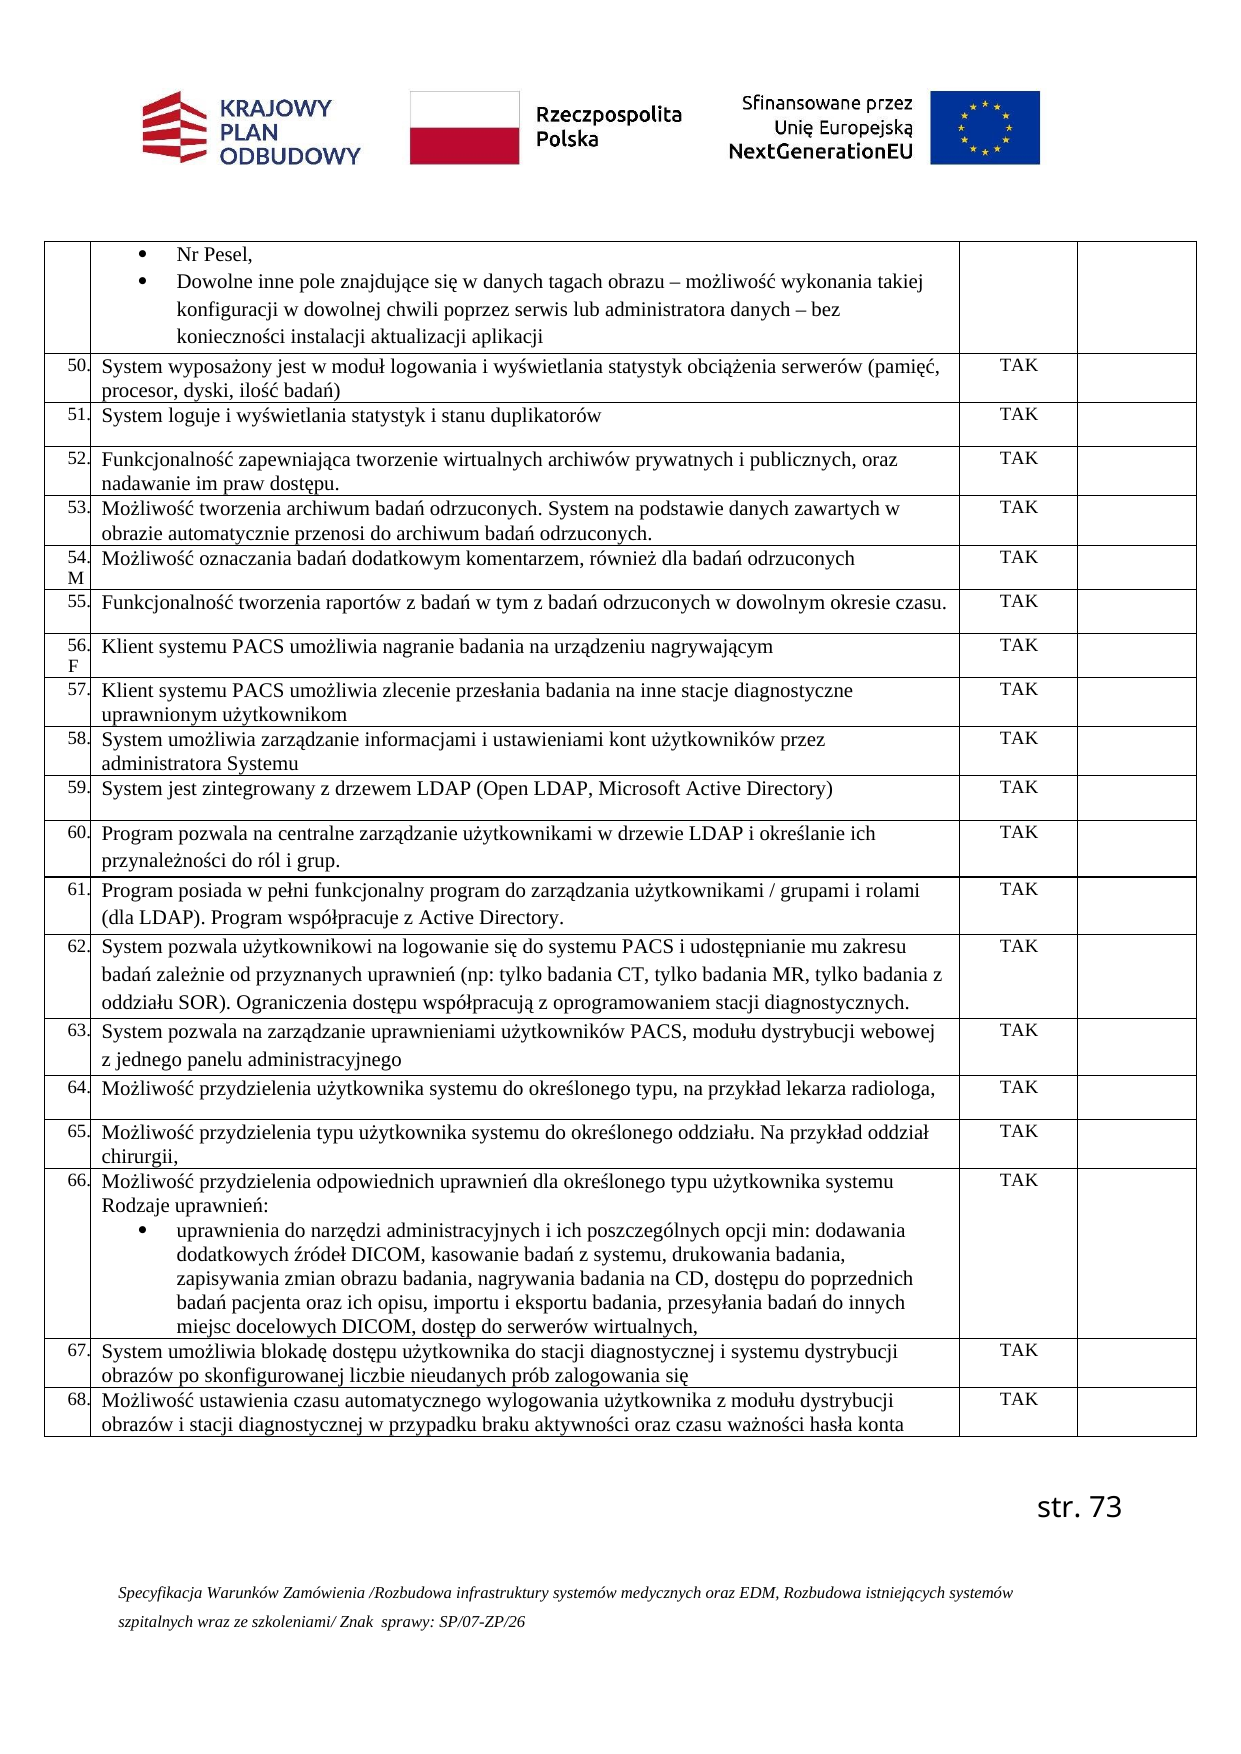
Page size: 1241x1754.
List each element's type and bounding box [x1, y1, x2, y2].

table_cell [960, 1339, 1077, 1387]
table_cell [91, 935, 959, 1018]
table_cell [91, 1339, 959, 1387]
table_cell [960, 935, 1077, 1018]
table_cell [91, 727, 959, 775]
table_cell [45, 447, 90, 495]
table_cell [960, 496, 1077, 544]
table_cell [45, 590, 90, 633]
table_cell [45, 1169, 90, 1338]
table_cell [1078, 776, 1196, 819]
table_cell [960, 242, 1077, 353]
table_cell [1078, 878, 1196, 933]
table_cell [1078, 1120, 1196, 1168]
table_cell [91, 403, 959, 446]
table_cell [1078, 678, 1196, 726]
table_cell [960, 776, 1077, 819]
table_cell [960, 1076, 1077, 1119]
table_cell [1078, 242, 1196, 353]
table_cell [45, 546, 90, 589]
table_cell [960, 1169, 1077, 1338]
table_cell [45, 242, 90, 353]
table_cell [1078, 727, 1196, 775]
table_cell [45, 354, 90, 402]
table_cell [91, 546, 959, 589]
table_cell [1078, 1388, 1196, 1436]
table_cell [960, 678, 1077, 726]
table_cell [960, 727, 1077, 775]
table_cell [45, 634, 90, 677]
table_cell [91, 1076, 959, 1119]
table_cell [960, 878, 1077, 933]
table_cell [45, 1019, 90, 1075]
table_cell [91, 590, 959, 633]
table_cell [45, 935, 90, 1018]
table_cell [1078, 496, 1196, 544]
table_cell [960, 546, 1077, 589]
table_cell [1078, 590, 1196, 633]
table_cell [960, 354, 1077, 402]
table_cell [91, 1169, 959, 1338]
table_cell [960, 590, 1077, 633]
picture [118, 67, 1064, 189]
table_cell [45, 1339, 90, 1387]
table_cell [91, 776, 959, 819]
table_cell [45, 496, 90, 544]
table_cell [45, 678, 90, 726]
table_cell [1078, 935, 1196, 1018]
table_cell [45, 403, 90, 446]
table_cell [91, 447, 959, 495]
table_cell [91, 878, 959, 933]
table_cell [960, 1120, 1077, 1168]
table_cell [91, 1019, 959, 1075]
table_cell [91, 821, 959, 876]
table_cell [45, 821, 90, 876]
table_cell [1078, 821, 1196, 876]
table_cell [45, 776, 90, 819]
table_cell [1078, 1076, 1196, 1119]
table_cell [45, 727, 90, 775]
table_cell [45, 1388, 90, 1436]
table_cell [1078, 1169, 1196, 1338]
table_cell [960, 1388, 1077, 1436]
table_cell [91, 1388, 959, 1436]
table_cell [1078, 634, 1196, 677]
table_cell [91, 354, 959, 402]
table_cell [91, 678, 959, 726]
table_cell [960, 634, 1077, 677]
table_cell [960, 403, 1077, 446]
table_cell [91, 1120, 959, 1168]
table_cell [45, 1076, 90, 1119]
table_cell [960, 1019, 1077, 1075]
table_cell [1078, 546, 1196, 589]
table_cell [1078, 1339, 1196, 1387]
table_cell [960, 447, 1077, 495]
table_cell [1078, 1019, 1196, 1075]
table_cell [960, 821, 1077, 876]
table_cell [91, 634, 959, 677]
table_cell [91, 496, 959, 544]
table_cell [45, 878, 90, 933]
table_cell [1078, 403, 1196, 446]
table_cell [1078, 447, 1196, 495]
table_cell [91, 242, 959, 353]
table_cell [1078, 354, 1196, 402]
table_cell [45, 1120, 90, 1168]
